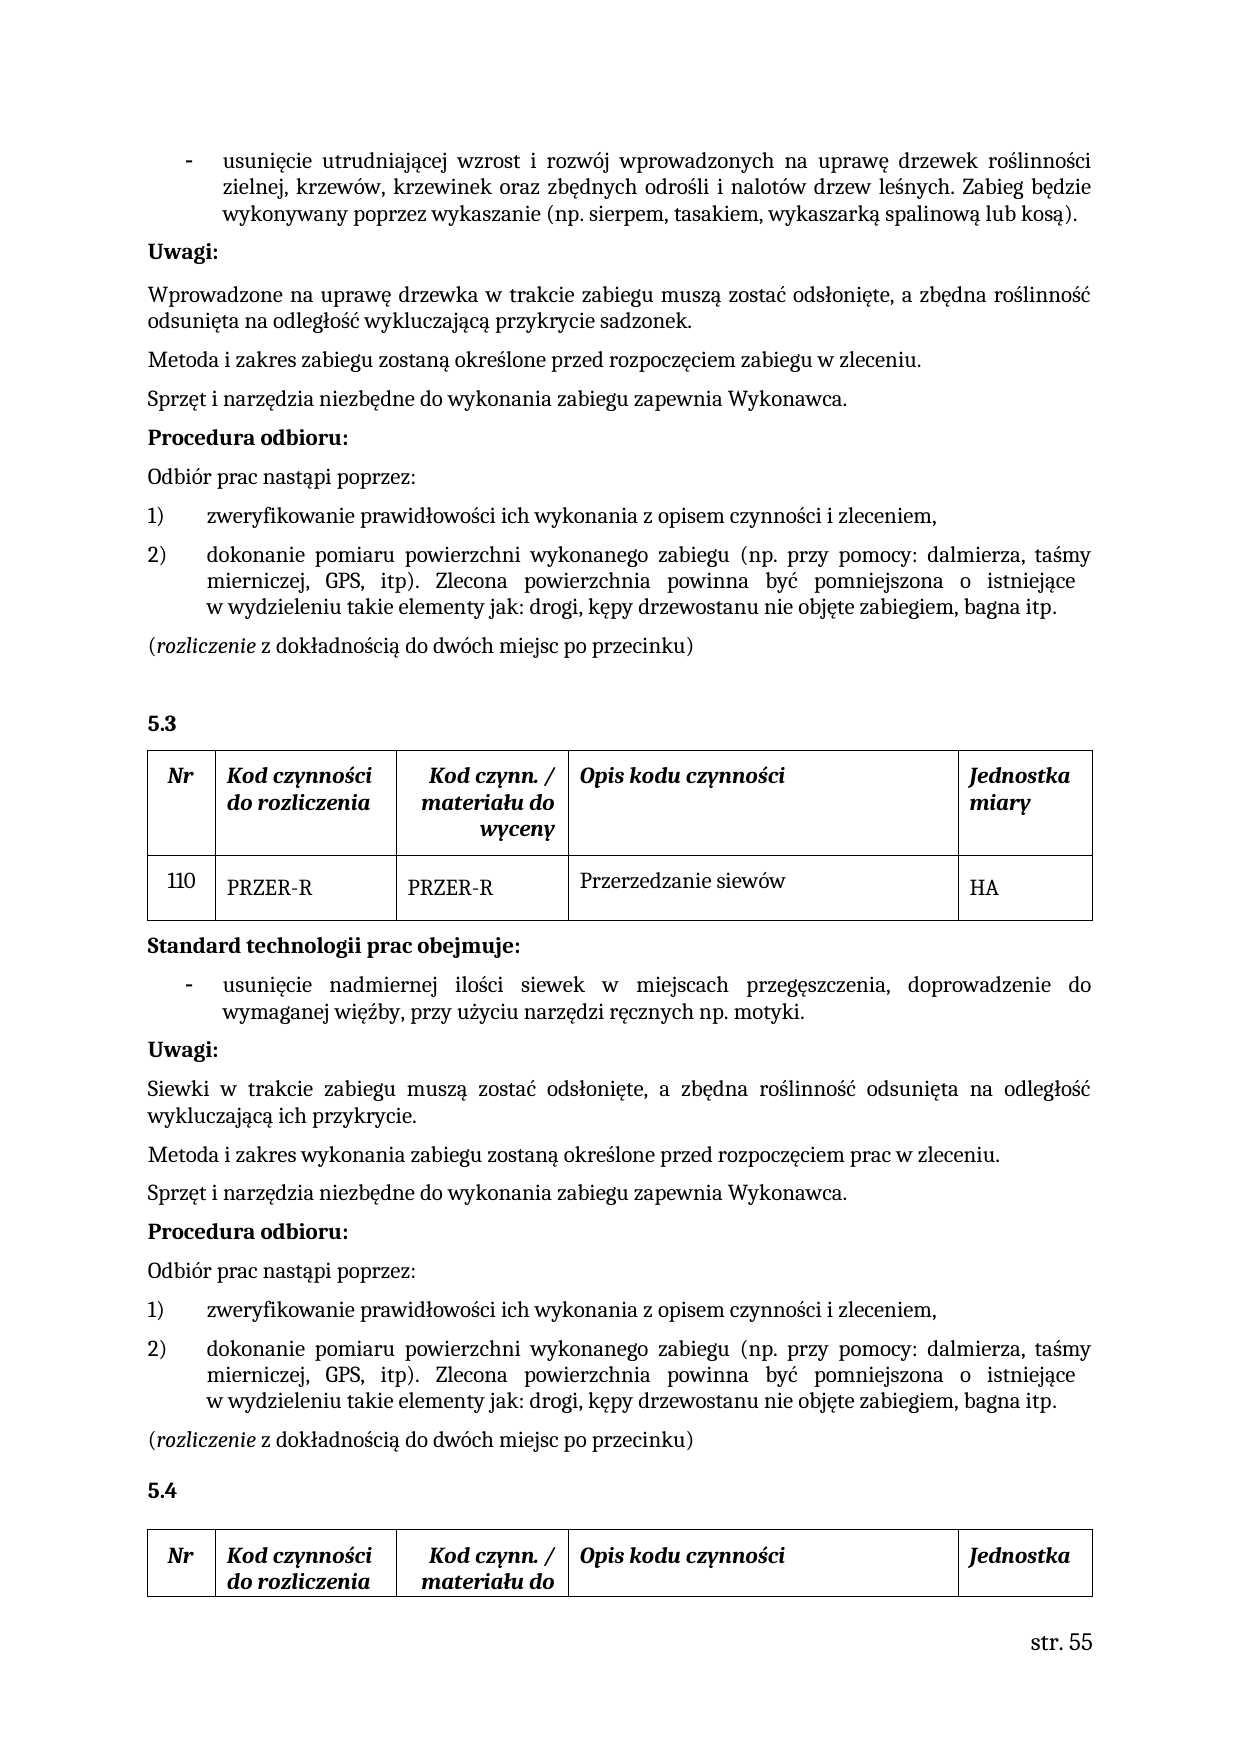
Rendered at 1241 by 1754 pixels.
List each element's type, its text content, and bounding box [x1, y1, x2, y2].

text 2) dokonanie pomiaru powierzchni wykonanego zabiegu (np. przy pomocy: dalmierza, taśmy mierniczej, GPS, itp). Zlecona powierzchnia powinna być pomniejszona o istniejące w wydzieleniu takie elementy jak: drogi, kępy drzewostanu nie objęte zabiegiem, bagna itp. [148, 541, 1093, 620]
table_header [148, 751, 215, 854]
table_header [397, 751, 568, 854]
text (rozliczenie z dokładnością do dwóch miejsc po przecinku) [148, 633, 1093, 659]
text Uwagi: [148, 239, 1093, 266]
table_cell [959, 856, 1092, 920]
list usunięcie utrudniającej wzrost i rozwój wprowadzonych na uprawę drzewek roślinności zielnej, krzewów, krzewinek oraz zbędnych odrośli i nalotów drzew leśnych. Zabieg będzie wykonywany poprzez wykaszanie (np. sierpem, tasakiem, wykaszarką spalinową lub kosą). [185, 148, 1093, 227]
text Odbiór prac nastąpi poprzez: [148, 464, 1093, 490]
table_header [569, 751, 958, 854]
text (rozliczenie z dokładnością do dwóch miejsc po przecinku) [148, 1427, 1093, 1453]
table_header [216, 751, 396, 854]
text Metoda i zakres zabiegu zostaną określone przed rozpoczęciem zabiegu w zleceniu. [148, 347, 1093, 373]
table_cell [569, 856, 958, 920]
text Metoda i zakres wykonania zabiegu zostaną określone przed rozpoczęciem prac w zleceniu. [148, 1141, 1093, 1168]
text 5.3 [148, 711, 1093, 737]
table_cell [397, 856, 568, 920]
text Standard technologii prac obejmuje: [148, 933, 1093, 959]
list usunięcie nadmiernej ilości siewek w miejscach przegęszczenia, doprowadzenie do wymaganej więźby, przy użyciu narzędzi ręcznych np. motyki. [185, 972, 1093, 1025]
text 2) dokonanie pomiaru powierzchni wykonanego zabiegu (np. przy pomocy: dalmierza, taśmy mierniczej, GPS, itp). Zlecona powierzchnia powinna być pomniejszona o istniejące w wydzieleniu takie elementy jak: drogi, kępy drzewostanu nie objęte zabiegiem, bagna itp. [148, 1336, 1093, 1415]
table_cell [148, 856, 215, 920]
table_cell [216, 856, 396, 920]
text Sprzęt i narzędzia niezbędne do wykonania zabiegu zapewnia Wykonawca. [148, 1180, 1093, 1207]
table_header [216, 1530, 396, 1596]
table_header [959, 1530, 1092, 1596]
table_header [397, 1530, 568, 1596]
text Siewki w trakcie zabiegu muszą zostać odsłonięte, a zbędna roślinność odsunięta na odległość wykluczającą ich przykrycie. [148, 1076, 1093, 1129]
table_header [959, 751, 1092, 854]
text Procedura odbioru: [148, 1219, 1093, 1245]
text Uwagi: [148, 1037, 1093, 1064]
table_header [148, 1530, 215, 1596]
text Wprowadzone na uprawę drzewka w trakcie zabiegu muszą zostać odsłonięte, a zbędna roślinność odsunięta na odległość wykluczającą przykrycie sadzonek. [148, 282, 1093, 334]
text 1) zweryfikowanie prawidłowości ich wykonania z opisem czynności i zleceniem, [148, 502, 1093, 529]
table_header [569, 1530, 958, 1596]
text 1) zweryfikowanie prawidłowości ich wykonania z opisem czynności i zleceniem, [148, 1297, 1093, 1323]
text Procedura odbioru: [148, 425, 1093, 451]
text Odbiór prac nastąpi poprzez: [148, 1258, 1093, 1284]
text Sprzęt i narzędzia niezbędne do wykonania zabiegu zapewnia Wykonawca. [148, 386, 1093, 412]
text 5.4 [148, 1478, 1093, 1504]
